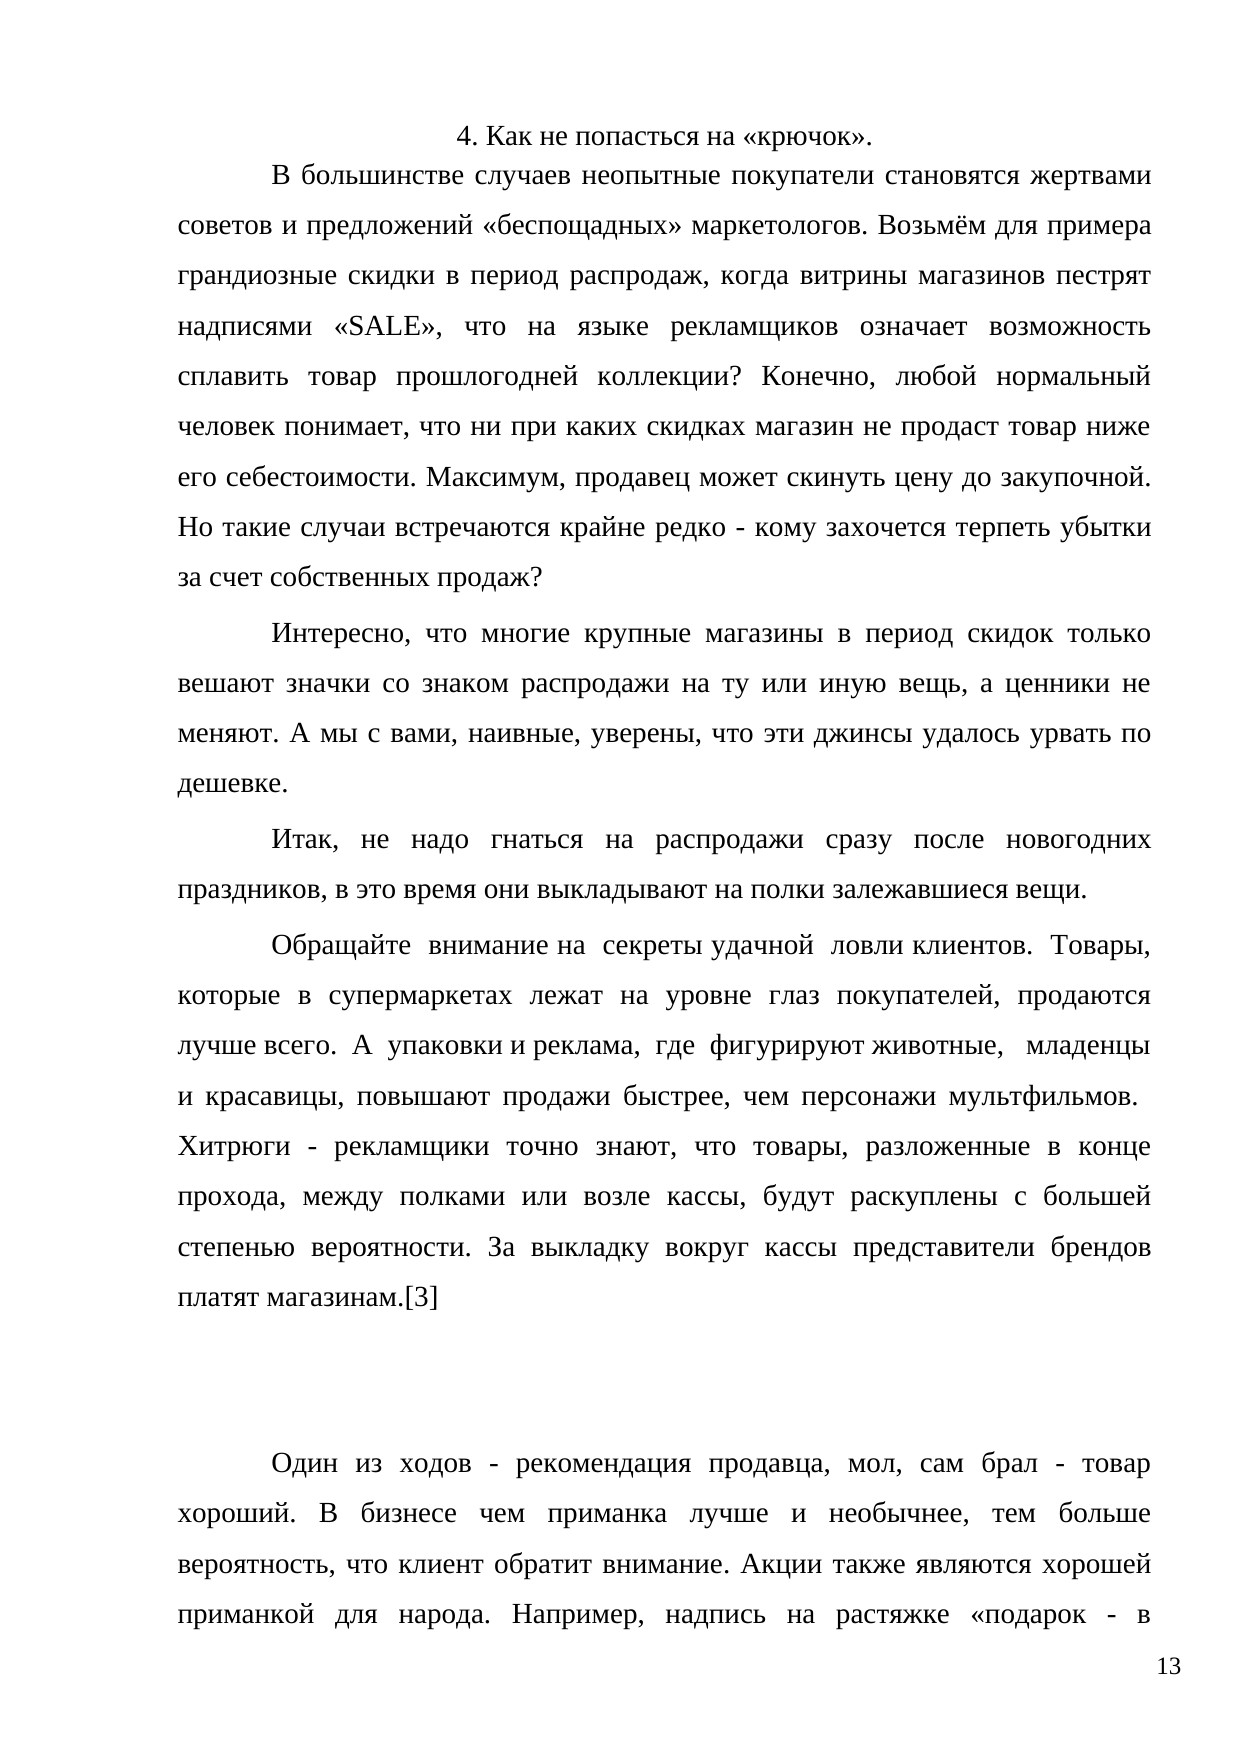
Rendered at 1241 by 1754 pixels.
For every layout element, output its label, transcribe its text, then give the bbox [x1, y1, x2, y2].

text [177, 1445, 1152, 1630]
text Итак, не надо гнаться на распродажи сразу после новогодних праздников, в это время они выкладывают на полки залежавшиеся вещи. [177, 821, 1152, 905]
text Интересно, что многие крупные магазины в период скидок только вешают значки со знаком распродажи на ту или иную вещь, а ценники не меняют. А мы с вами, наивные, уверены, что эти джинсы удалось урвать по дешевке. [177, 615, 1152, 799]
text 4. Как не попасться на «крючок». [177, 118, 1152, 152]
text В большинстве случаев неопытные покупатели становятся жертвами советов и предложений «беспощадных» маркетологов. Возьмём для примера грандиозные скидки в период распродаж, когда витрины магазинов пестрят надписями «SALE», что на языке рекламщиков означает возможность сплавить товар прошлогодней коллекции? Конечно, любой нормальный человек понимает, что ни при каких скидках магазин не продаст товар ниже его себестоимости. Максимум, продавец может скинуть цену до закупочной. Но такие случаи встречаются крайне редко - кому захочется терпеть убытки за счет собственных продаж? [177, 157, 1152, 593]
text Обращайте внимание на секреты удачной ловли клиентов. Товары, которые в супермаркетах лежат на уровне глаз покупателей, продаются лучше всего. А упаковки и реклама, где фигурируют животные, младенцы и красавицы, повышают продажи быстрее, чем персонажи мультфильмов. Хитрюги - рекламщики точно знают, что товары, разложенные в конце прохода, между полками или возле кассы, будут раскуплены с большей степенью вероятности. За выкладку вокруг кассы представители брендов платят магазинам.[3] [177, 927, 1152, 1312]
